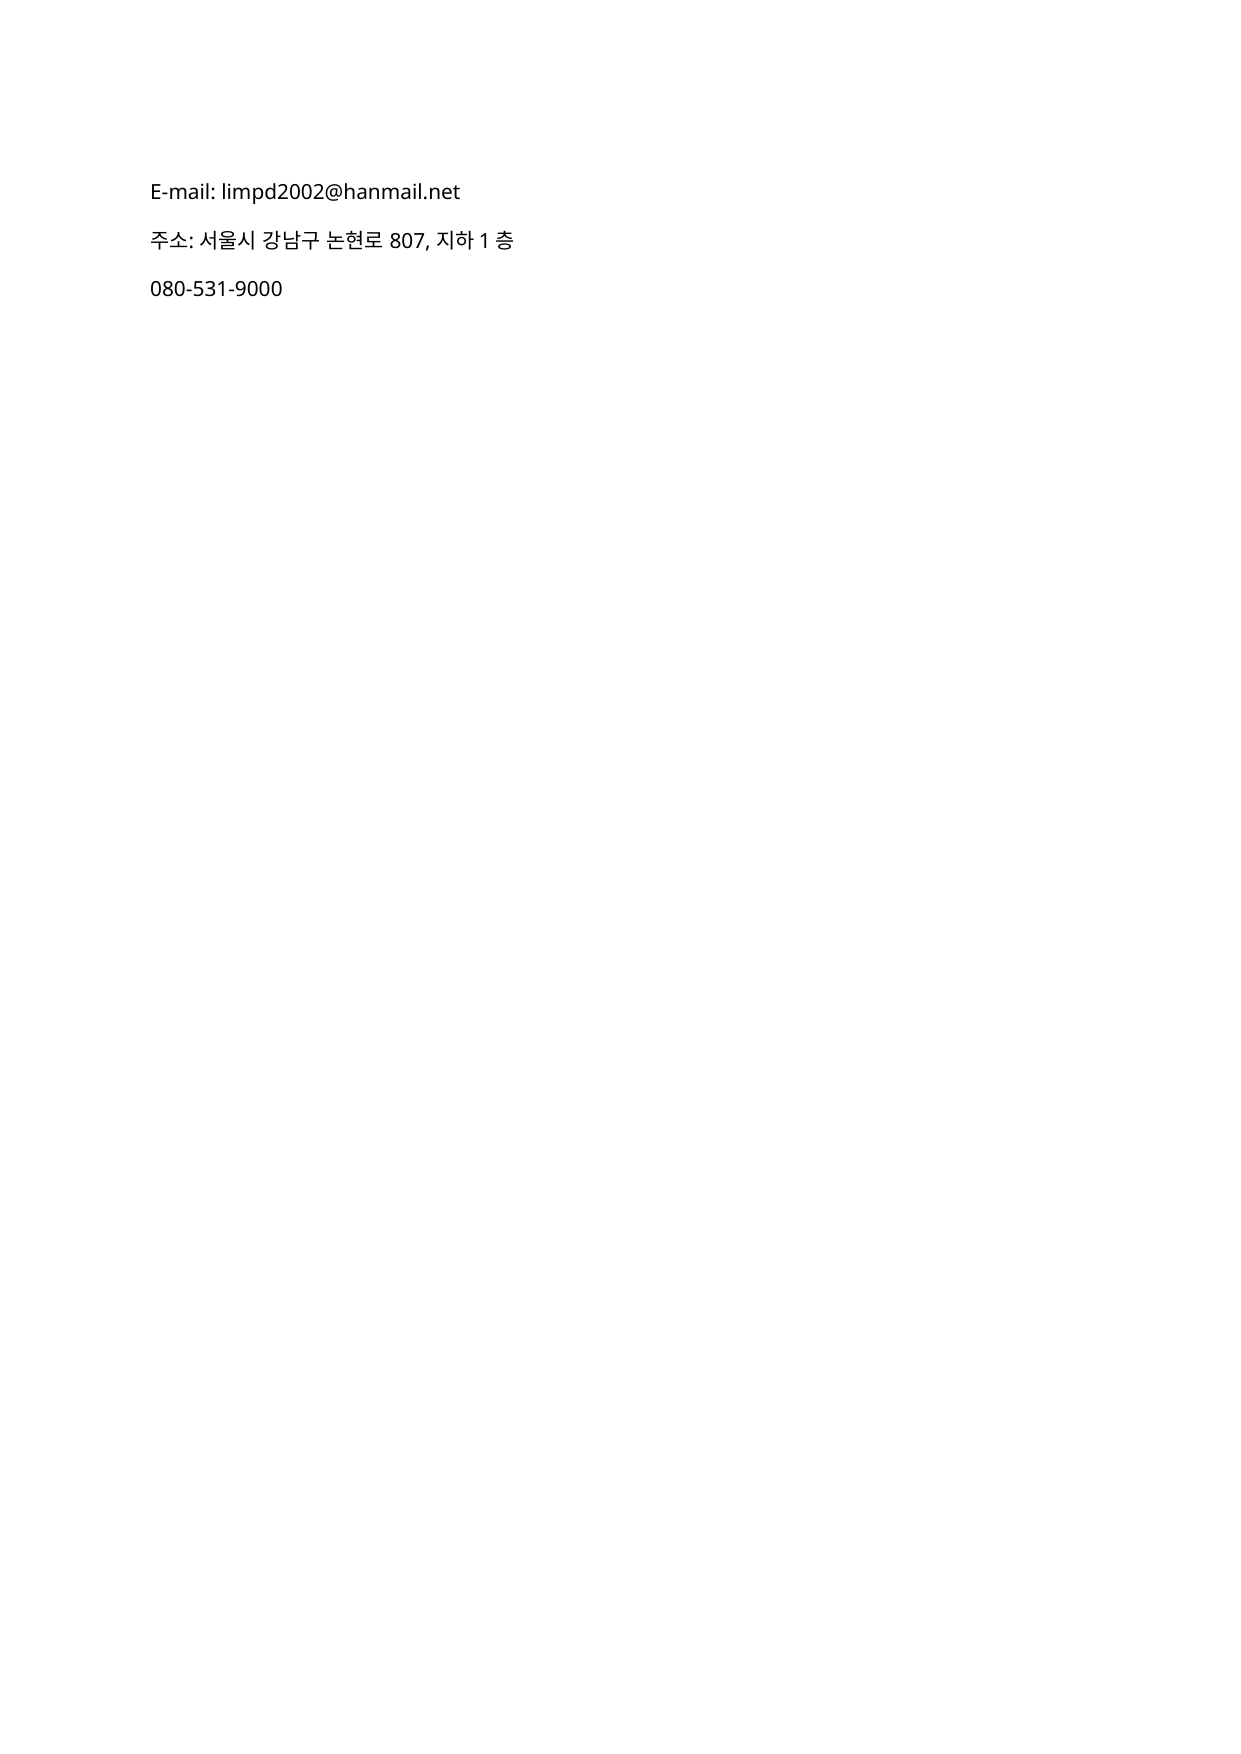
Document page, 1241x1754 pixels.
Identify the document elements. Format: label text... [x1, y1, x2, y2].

text E-mail: limpd2002@hanmail.net [150, 177, 1090, 206]
text 주소: 서울시 강남구 논현로 807, 지하1층 [150, 224, 1090, 255]
text 080-531-9000 [150, 274, 1090, 302]
